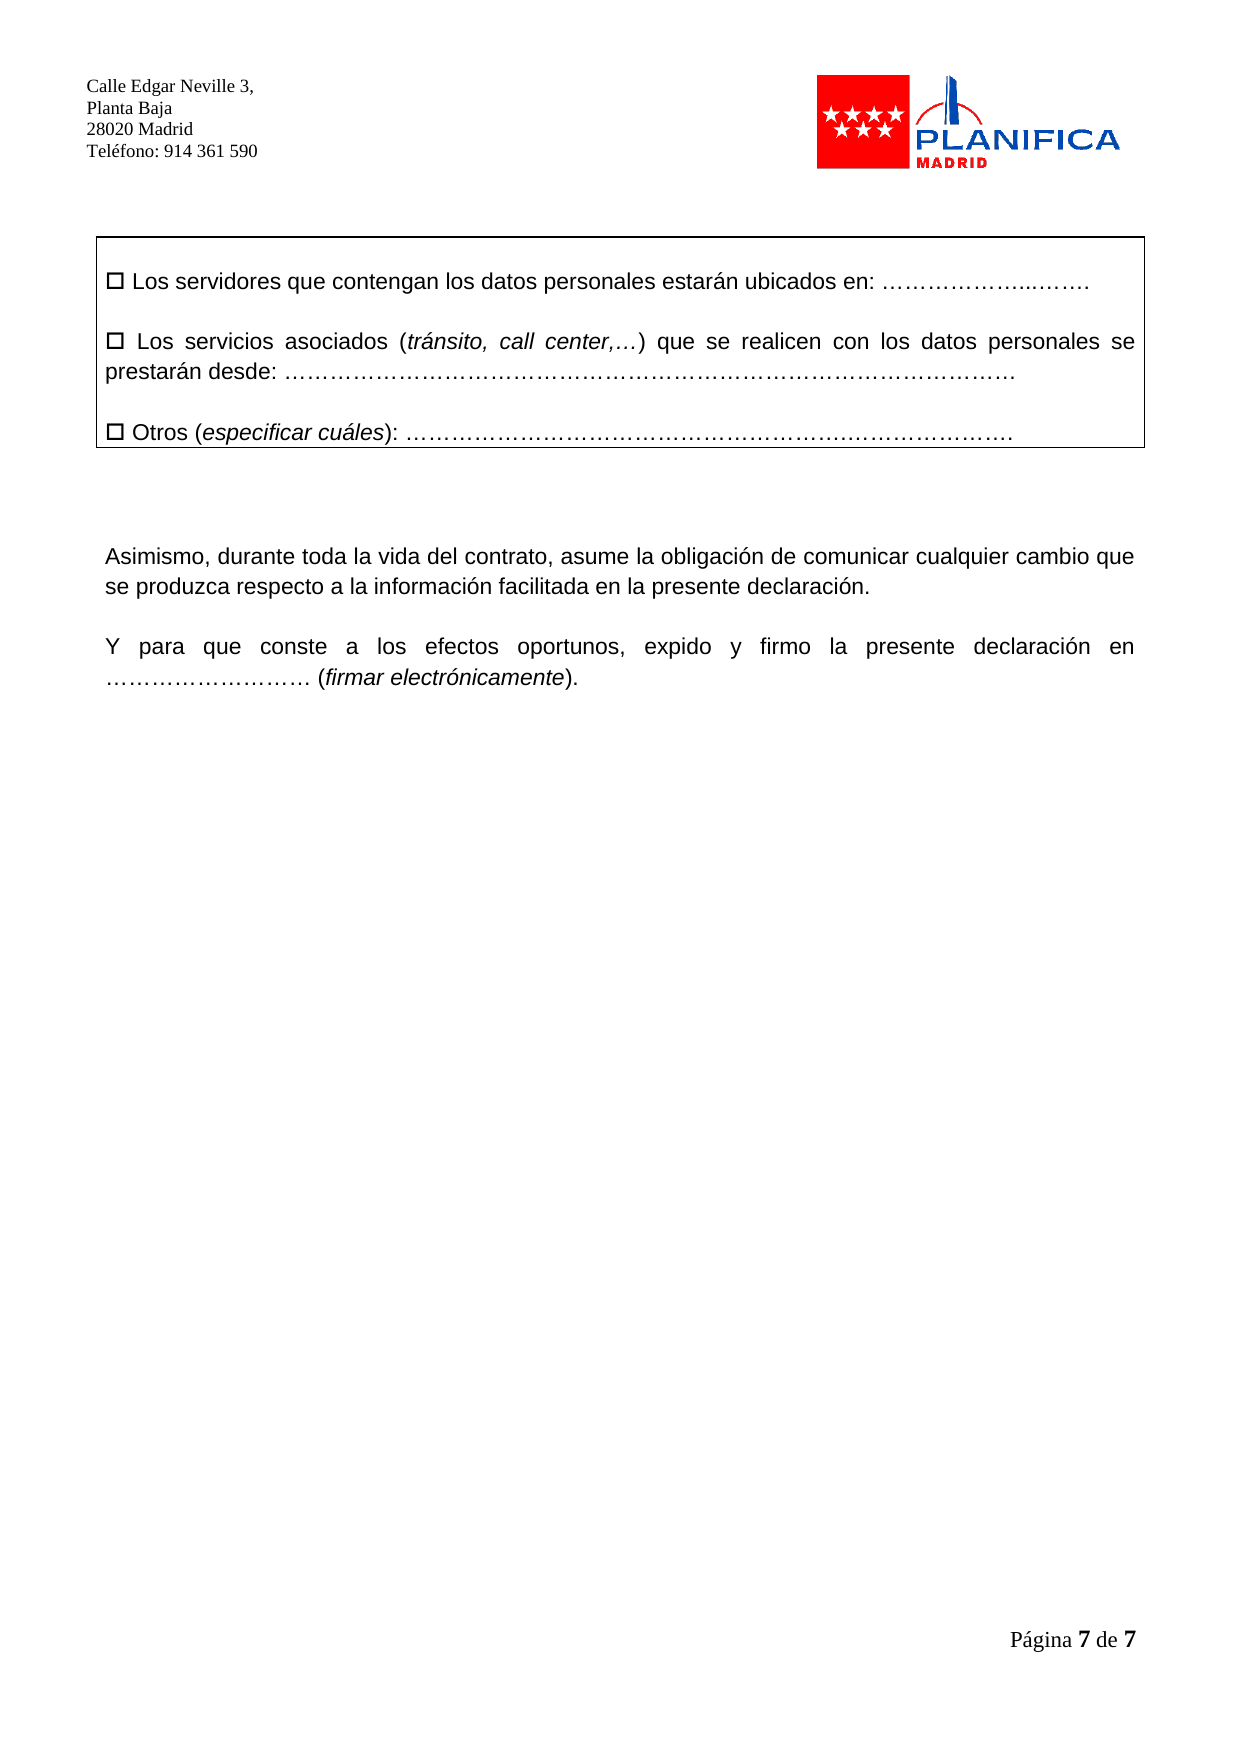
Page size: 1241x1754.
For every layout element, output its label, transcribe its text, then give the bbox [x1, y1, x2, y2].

text Y para que conste a los efectos oportunos, expido y firmo la presente declaración en ……………………… (firmar electrónicamente). [105, 633, 1136, 690]
text Asimismo, durante toda la vida del contrato, asume la obligación de comunicar cualquier cambio que se produzca respecto a la información facilitada en la presente declaración. [105, 543, 1136, 599]
text Los servidores que contengan los datos personales estarán ubicados en: ………………...……. [97, 267, 1144, 294]
picture [816, 75, 1129, 169]
text Otros (especificar cuáles): ………………………………………………….…………………. [97, 418, 1144, 447]
text Los servicios asociados (tránsito, call center,…) que se realicen con los datos personales se prestarán desde: …………………………………………………………………………………… [97, 327, 1144, 384]
